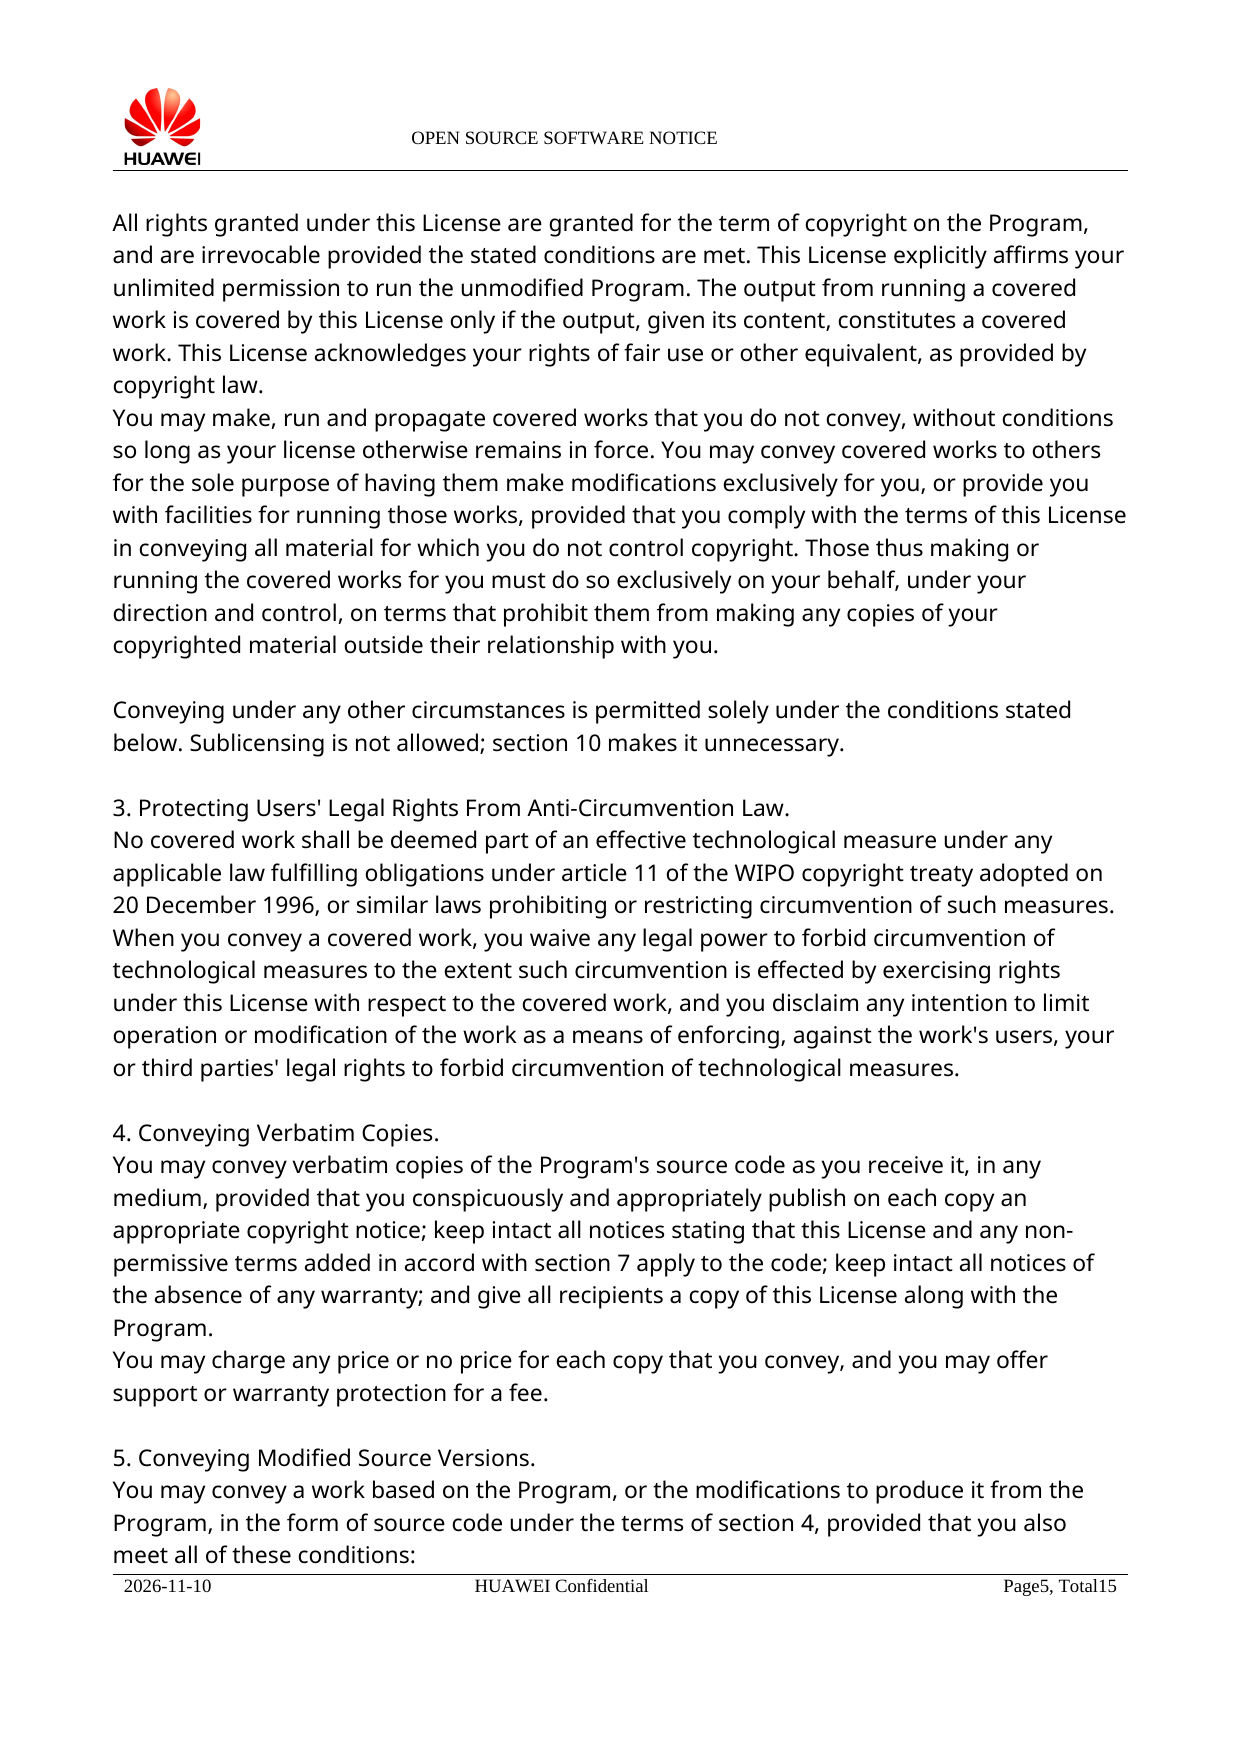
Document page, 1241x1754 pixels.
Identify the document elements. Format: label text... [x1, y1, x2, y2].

text You may convey verbatim copies of the Program's source code as you receive it, in any medium, provided that you conspicuously and appropriately publish on each copy an appropriate copyright notice; keep intact all notices stating that this License and any non-permissive terms added in accord with section 7 apply to the code; keep intact all notices of the absence of any warranty; and give all recipients a copy of this License along with the Program. [112, 1149, 1128, 1344]
text No covered work shall be deemed part of an effective technological measure under any applicable law fulfilling obligations under article 11 of the WIPO copyright treaty adopted on 20 December 1996, or similar laws prohibiting or restricting circumvention of such measures. [112, 824, 1128, 921]
text All rights granted under this License are granted for the term of copyright on the Program, and are irrevocable provided the stated conditions are met. This License explicitly affirms your unlimited permission to run the unmodified Program. The output from running a covered work is covered by this License only if the output, given its content, constitutes a covered work. This License acknowledges your rights of fair use or other equivalent, as provided by copyright law. [112, 206, 1128, 401]
text You may charge any price or no price for each copy that you convey, and you may offer support or warranty protection for a fee. [112, 1344, 1128, 1409]
text Conveying under any other circumstances is permitted solely under the conditions stated below. Sublicensing is not allowed; section 10 makes it unnecessary. [112, 694, 1128, 759]
text 3. Protecting Users' Legal Rights From Anti-Circumvention Law. [112, 791, 1128, 824]
text 5. Conveying Modified Source Versions. [112, 1441, 1128, 1474]
picture [124, 88, 201, 165]
text When you convey a covered work, you waive any legal power to forbid circumvention of technological measures to the extent such circumvention is effected by exercising rights under this License with respect to the covered work, and you disclaim any intention to limit operation or modification of the work as a means of enforcing, against the work's users, your or third parties' legal rights to forbid circumvention of technological measures. [112, 921, 1128, 1084]
text 4. Conveying Verbatim Copies. [112, 1116, 1128, 1149]
text You may convey a work based on the Program, or the modifications to produce it from the Program, in the form of source code under the terms of section 4, provided that you also meet all of these conditions: [112, 1474, 1128, 1571]
text You may make, run and propagate covered works that you do not convey, without conditions so long as your license otherwise remains in force. You may convey covered works to others for the sole purpose of having them make modifications exclusively for you, or provide you with facilities for running those works, provided that you comply with the terms of this License in conveying all material for which you do not control copyright. Those thus making or running the covered works for you must do so exclusively on your behalf, under your direction and control, on terms that prohibit them from making any copies of your copyrighted material outside their relationship with you. [112, 401, 1128, 661]
